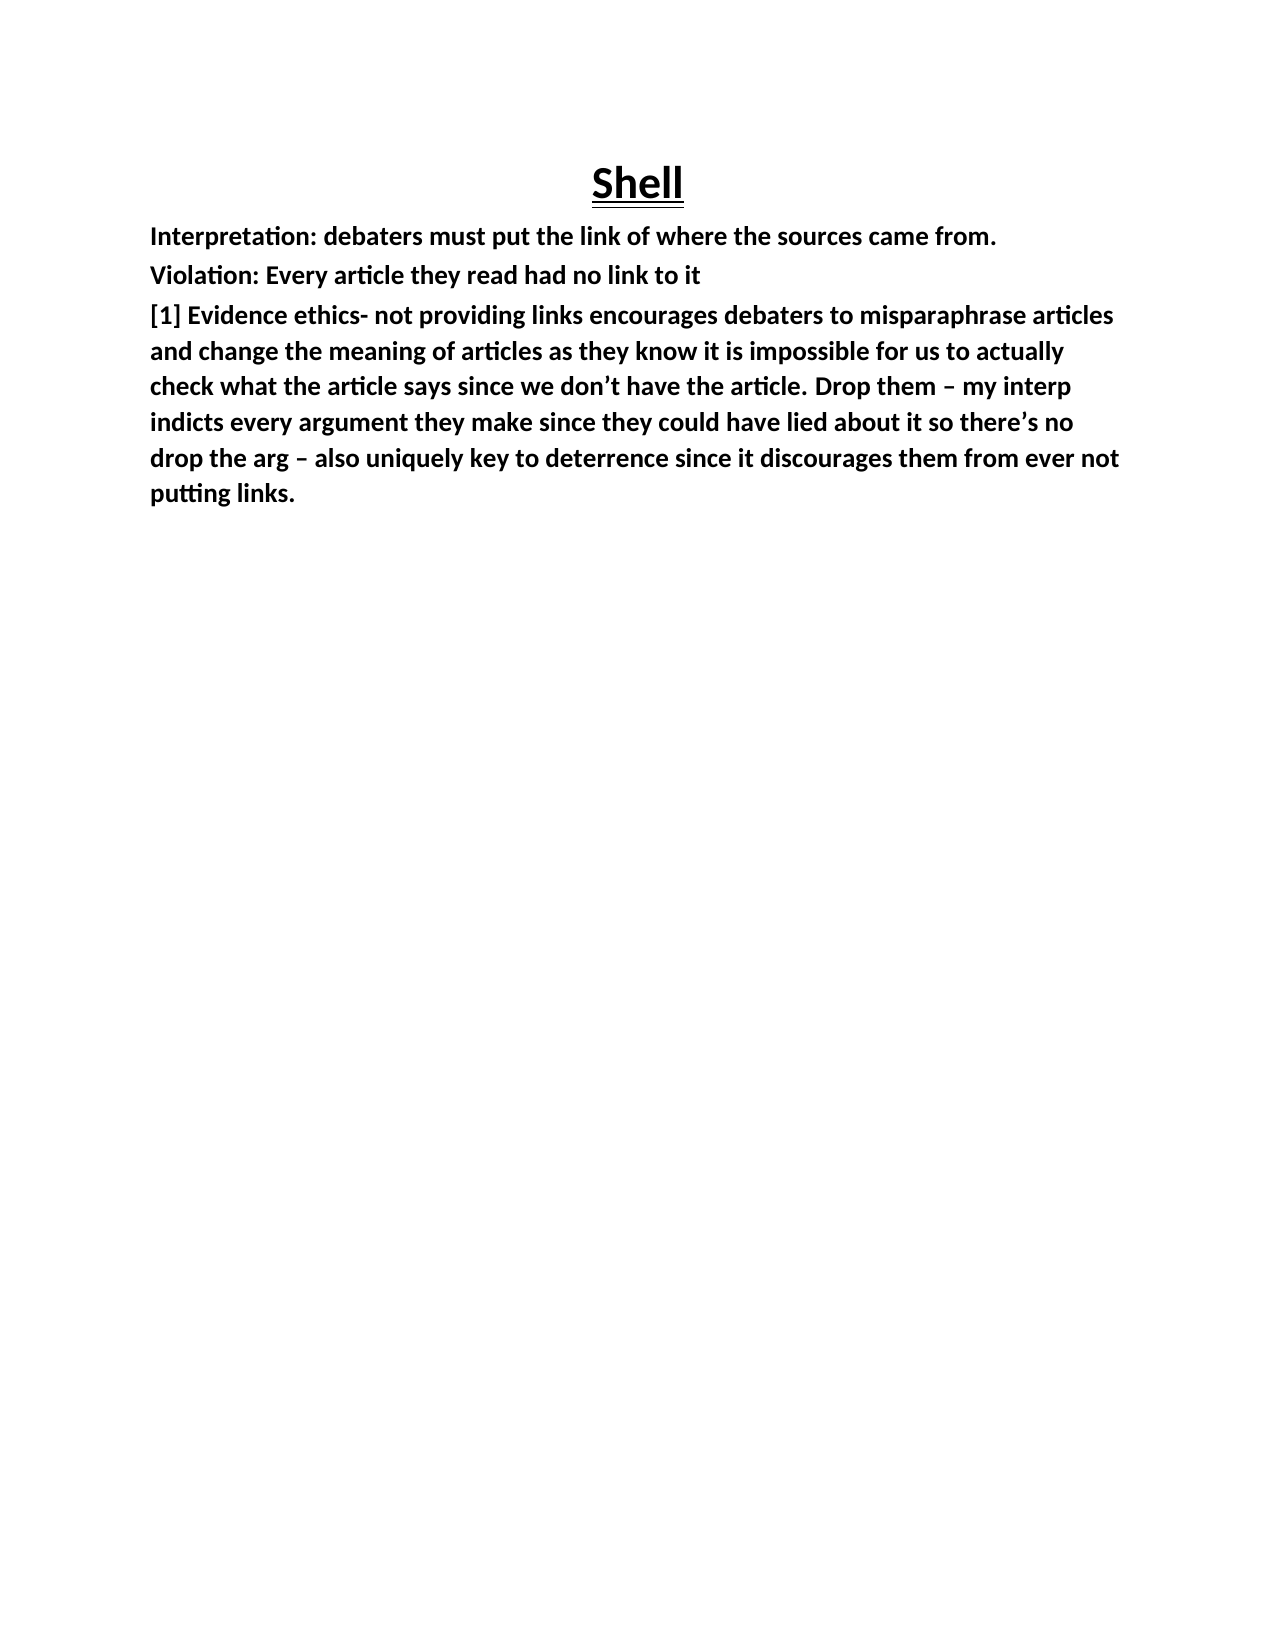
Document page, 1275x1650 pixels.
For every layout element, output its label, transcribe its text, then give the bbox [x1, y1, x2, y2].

subtitle Shell [150, 154, 1125, 210]
text Violation: Every article they read had no link to it [150, 258, 1125, 291]
text [1] Evidence ethics- not providing links encourages debaters to misparaphrase articles and change the meaning of articles as they know it is impossible for us to actually check what the article says since we don’t have the article. Drop them – my interp indicts every argument they make since they could have lied about it so there’s no drop the arg – also uniquely key to deterrence since it discourages them from ever not putting links. [150, 298, 1125, 509]
text Interpretation: debaters must put the link of where the sources came from. [150, 219, 1125, 252]
